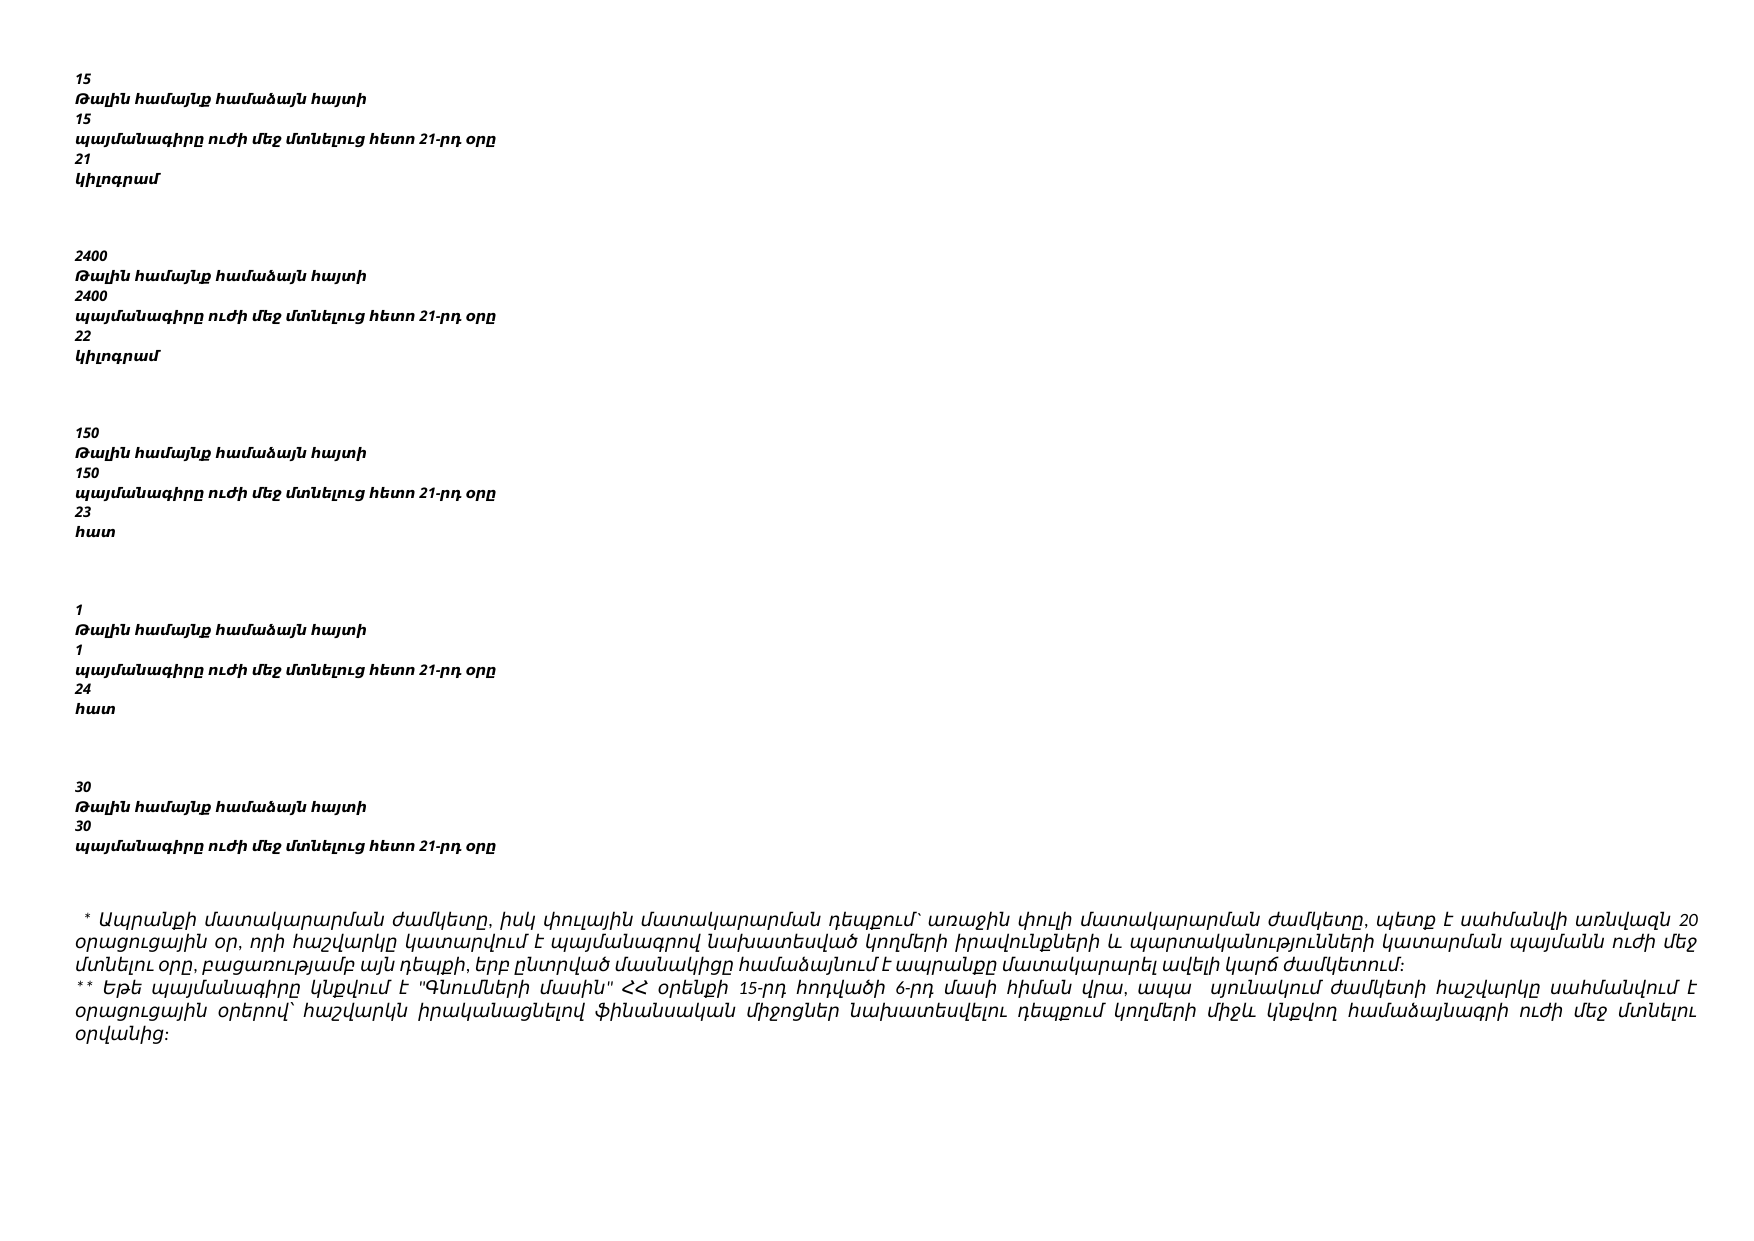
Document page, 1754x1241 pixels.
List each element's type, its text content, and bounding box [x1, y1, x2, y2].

text * Ապրանքի մատակարարման ժամկետը, իսկ փուլային մատակարարման դեպքում` առաջին փուլի մատակարարման ժամկետը, պետք է սահմանվի առնվազն 20 օրացուցային օր, որի հաշվարկը կատարվում է պայմանագրով նախատեսված կողմերի իրավունքների և պարտականությունների կատարման պայմանն ուժի մեջ մտնելու օրը, բացառությամբ այն դեպքի, երբ ընտրված մասնակիցը համաձայնում է ապրանքը մատակարարել ավելի կարճ ժամկետում: [75, 908, 1698, 976]
text ** Եթե պայմանագիրը կնքվում է "Գնումների մասին" ՀՀ օրենքի 15-րդ հոդվածի 6-րդ մասի հիման վրա, ապա սյունակում ժամկետի հաշվարկը սահմանվում է օրացուցային օրերով՝ հաշվարկն իրականացնելով ֆինանսական միջոցներ նախատեսվելու դեպքում կողմերի միջև կնքվող համաձայնագրի ուժի մեջ մտնելու օրվանից: [75, 976, 1698, 1045]
